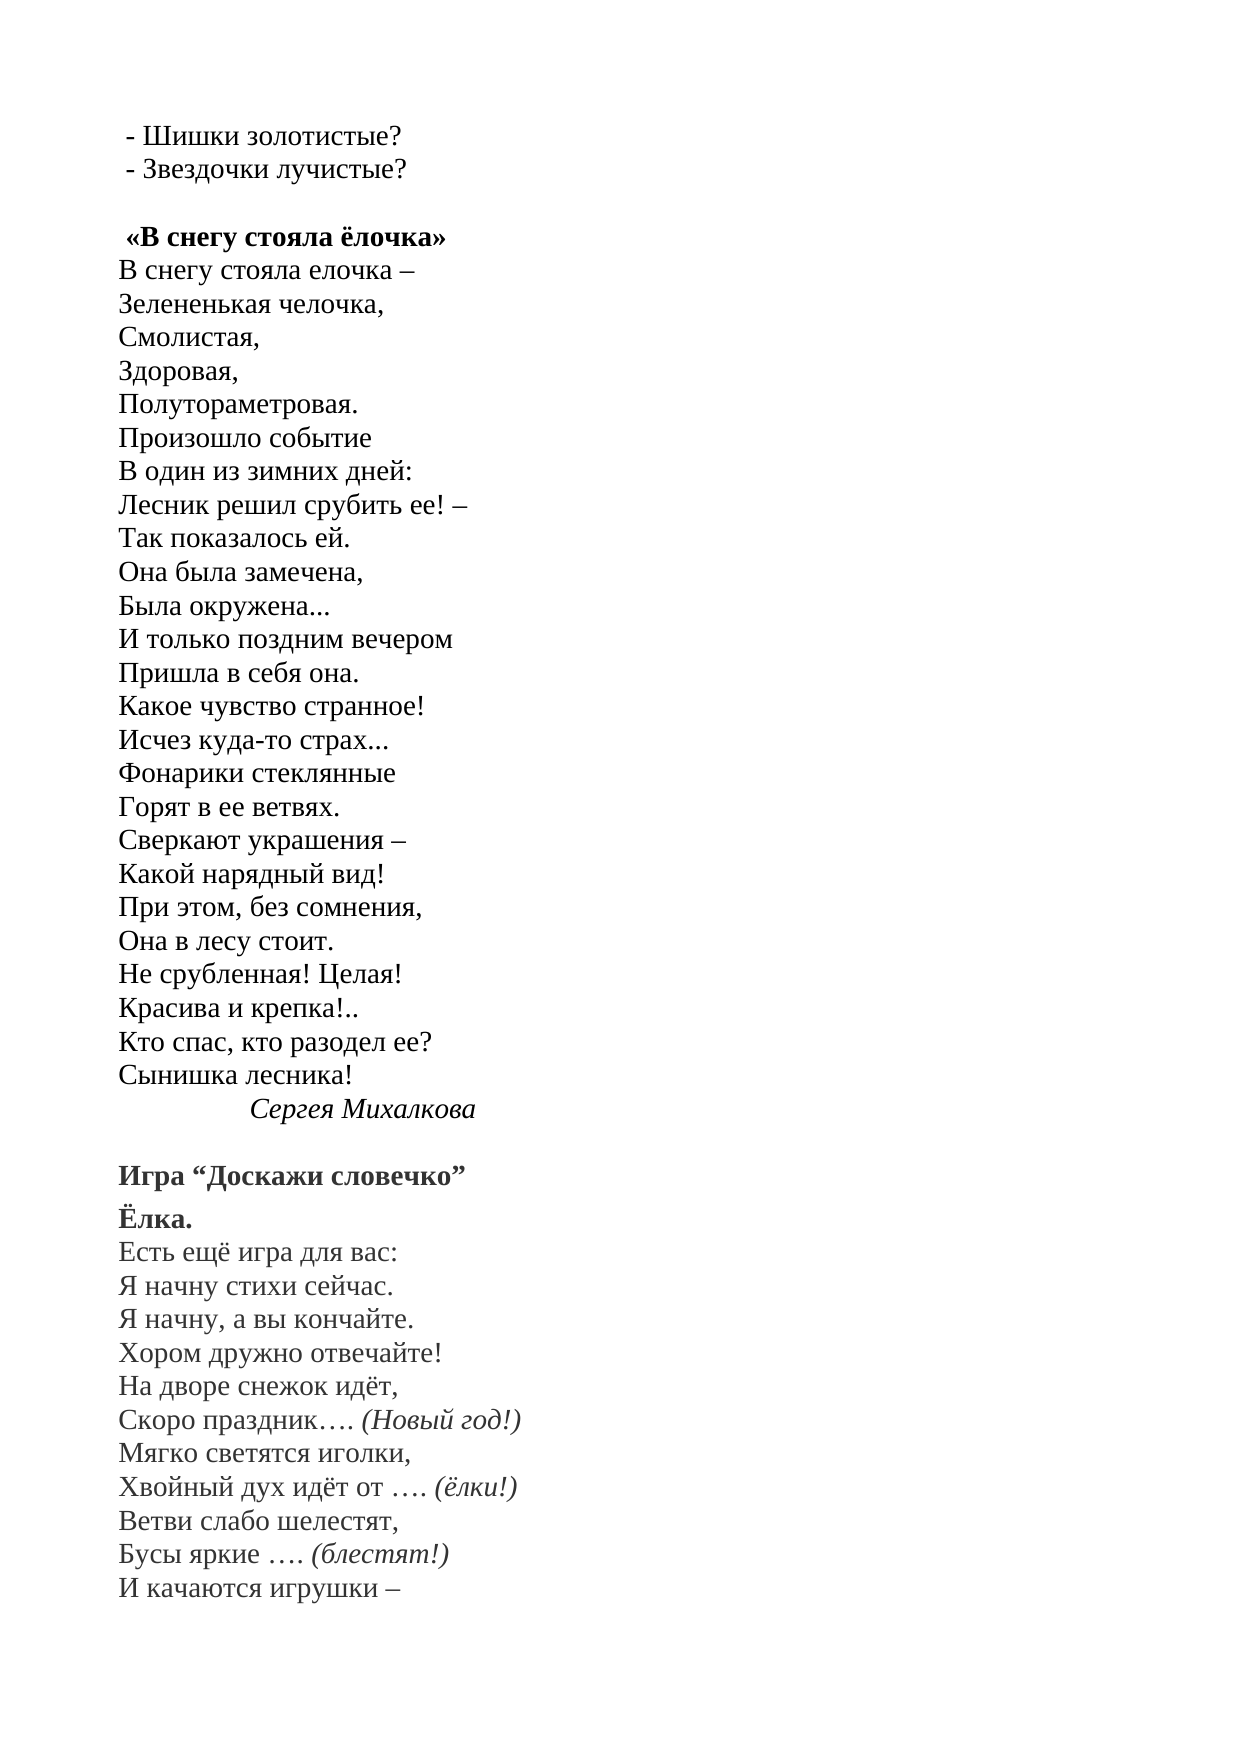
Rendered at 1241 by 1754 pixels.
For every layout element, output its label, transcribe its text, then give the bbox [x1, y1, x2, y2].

text Она была замечена, [118, 554, 1152, 588]
text Есть ещё игра для вас: [118, 1234, 1152, 1268]
text Зелененькая челочка, [118, 286, 1152, 319]
text Здоровая, [118, 353, 1152, 386]
text Игра “Доскажи словечко” [118, 1158, 1152, 1191]
text Горят в ее ветвях. [118, 789, 1152, 822]
text Ёлка. [118, 1201, 1152, 1234]
text И только поздним вечером [118, 621, 1152, 655]
text Красива и крепка!.. [118, 990, 1152, 1024]
text Какое чувство странное! [118, 688, 1152, 722]
text Смолистая, [118, 319, 1152, 353]
text Она в лесу стоит. [118, 923, 1152, 957]
text Я начну, а вы кончайте. [118, 1301, 1152, 1335]
text В снегу стояла елочка – [118, 252, 1152, 286]
text «В снегу стояла ёлочка» [118, 219, 1152, 252]
text Сынишка лесника! [118, 1057, 1152, 1091]
text Была окружена... [118, 588, 1152, 621]
text Хвойный дух идёт от …. (ёлки!) [118, 1469, 1152, 1503]
text При этом, без сомнения, [118, 889, 1152, 923]
text Бусы яркие …. (блестят!) [118, 1536, 1152, 1570]
text Сверкают украшения – [118, 822, 1152, 856]
text Хором дружно отвечайте! [118, 1335, 1152, 1368]
text Скоро праздник…. (Новый год!) [118, 1402, 1152, 1436]
text Лесник решил срубить ее! – [118, 487, 1152, 521]
text На дворе снежок идёт, [118, 1368, 1152, 1402]
text И качаются игрушки – [118, 1570, 1152, 1603]
text Какой нарядный вид! [118, 856, 1152, 889]
text - Звездочки лучистые? [118, 152, 1152, 185]
text В один из зимних дней: [118, 453, 1152, 487]
text Так показалось ей. [118, 521, 1152, 554]
text Фонарики стеклянные [118, 755, 1152, 789]
text Ветви слабо шелестят, [118, 1503, 1152, 1536]
text - Шишки золотистые? [118, 118, 1152, 152]
text Произошло событие [118, 420, 1152, 453]
text Пришла в себя она. [118, 655, 1152, 688]
text Кто спас, кто разодел ее? [118, 1024, 1152, 1057]
text Сергея Михалкова [118, 1091, 1152, 1124]
text Исчез куда-то страх... [118, 722, 1152, 755]
text Я начну стихи сейчас. [118, 1268, 1152, 1301]
text Мягко светятся иголки, [118, 1436, 1152, 1469]
text Не срубленная! Целая! [118, 957, 1152, 990]
text Полутораметровая. [118, 386, 1152, 420]
